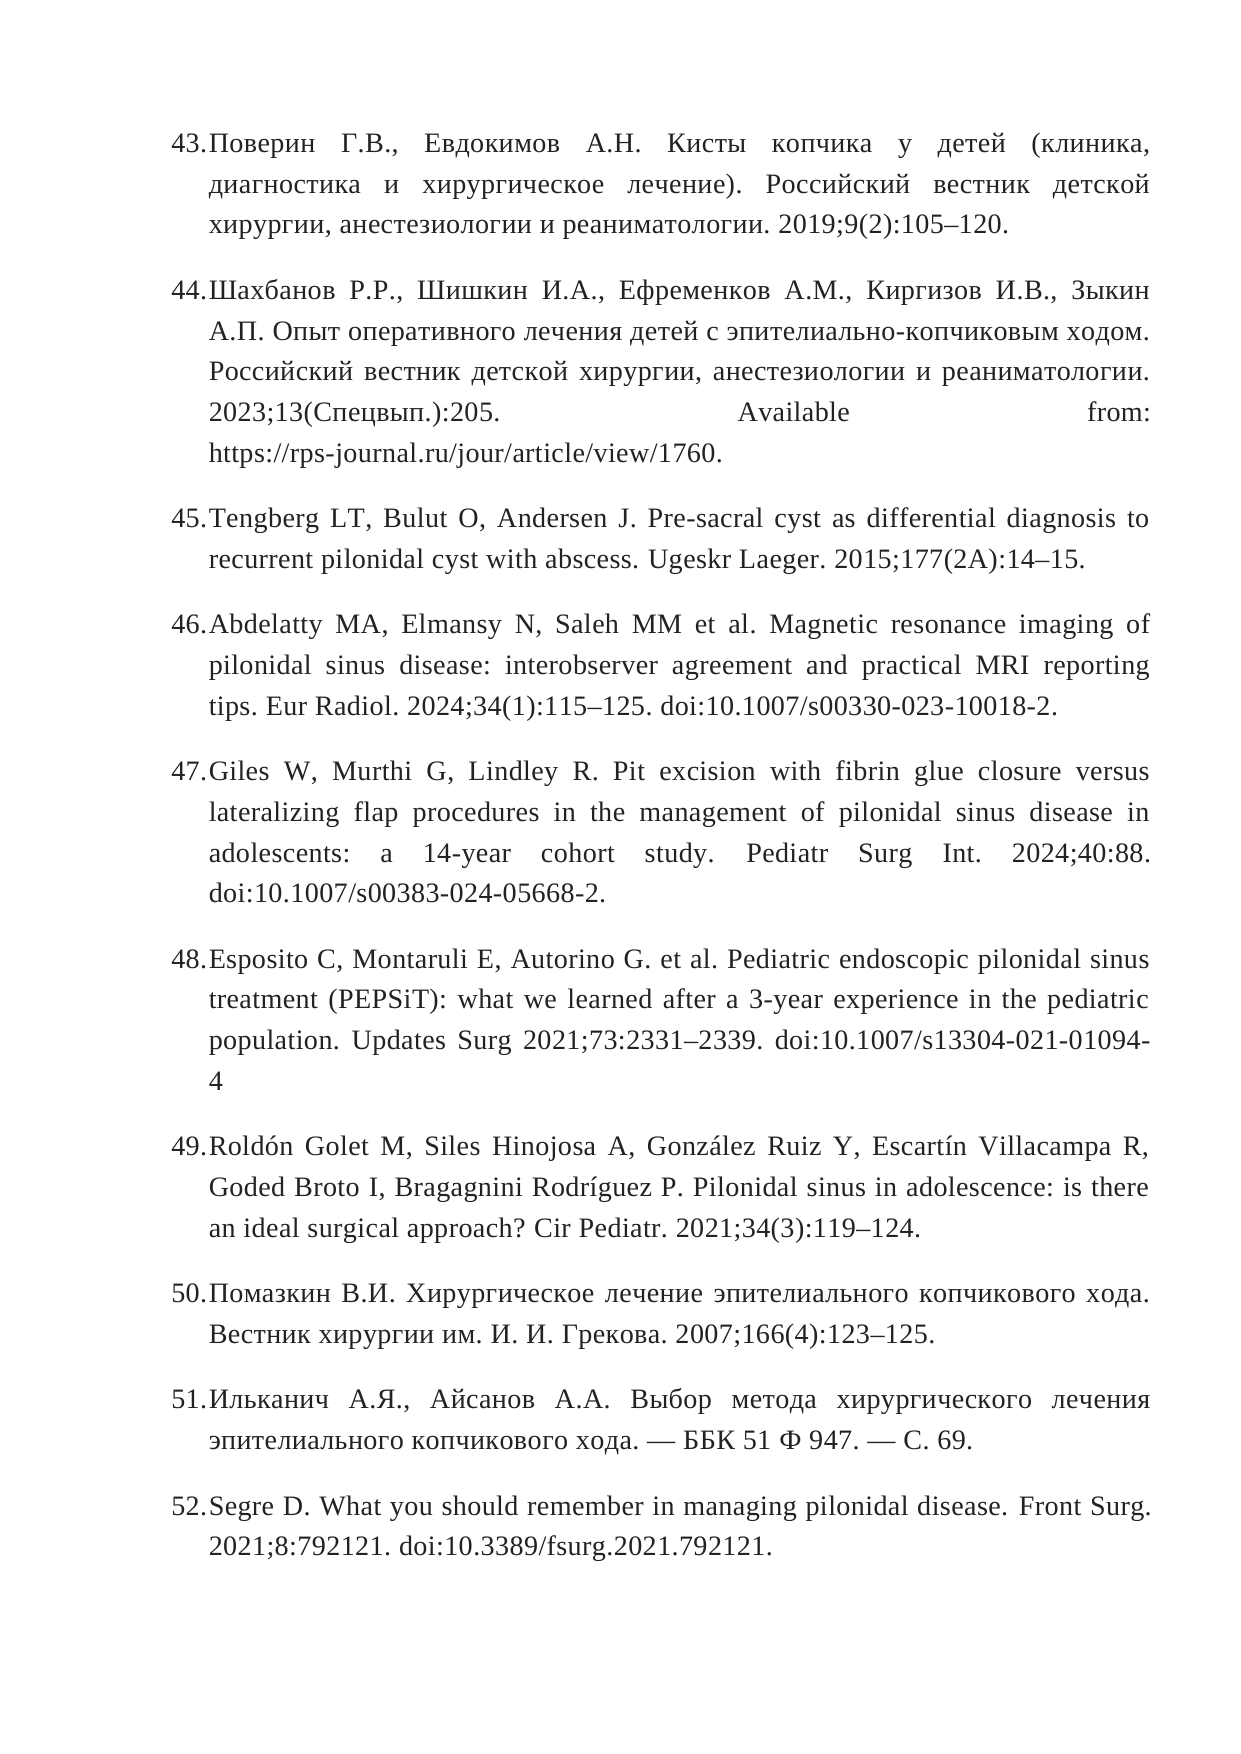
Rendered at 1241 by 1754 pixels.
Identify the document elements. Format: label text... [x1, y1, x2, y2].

list Esposito C, Montaruli E, Autorino G. et al. Pediatric endoscopic pilonidal sinus treatment (PEPSiT): what we learned after a 3-year experience in the pediatric population. Updates Surg 2021;73:2331–2339. doi:10.1007/s13304-021-01094-4 [171, 934, 1152, 1096]
list Помазкин В.И. Хирургическое лечение эпителиального копчикового хода. Вестник хирургии им. И. И. Грекова. 2007;166(4):123–125. [171, 1268, 1152, 1349]
list Поверин Г.В., Евдокимов А.Н. Кисты копчика у детей (клиника, диагностика и хирургическое лечение). Российский вестник детской хирургии, анестезиологии и реаниматологии. 2019;9(2):105–120. [171, 118, 1152, 240]
list Abdelatty MA, Elmansy N, Saleh MM et al. Magnetic resonance imaging of pilonidal sinus disease: interobserver agreement and practical MRI reporting tips. Eur Radiol. 2024;34(1):115–125. doi:10.1007/s00330-023-10018-2. [171, 599, 1152, 721]
list Giles W, Murthi G, Lindley R. Pit excision with fibrin glue closure versus lateralizing flap procedures in the management of pilonidal sinus disease in adolescents: a 14-year cohort study. Pediatr Surg Int. 2024;40:88. doi:10.1007/s00383-024-05668-2. [171, 746, 1152, 909]
list Roldón Golet M, Siles Hinojosa A, González Ruiz Y, Escartín Villacampa R, Goded Broto I, Bragagnini Rodríguez P. Pilonidal sinus in adolescence: is there an ideal surgical approach? Cir Pediatr. 2021;34(3):119–124. [171, 1121, 1152, 1243]
list Tengberg LT, Bulut O, Andersen J. Pre-sacral cyst as differential diagnosis to recurrent pilonidal cyst with abscess. Ugeskr Laeger. 2015;177(2A):14–15. [171, 493, 1152, 574]
list Segre D. What you should remember in managing pilonidal disease. Front Surg. 2021;8:792121. doi:10.3389/fsurg.2021.792121. [171, 1481, 1152, 1562]
list Шахбанов Р.Р., Шишкин И.А., Ефременков А.М., Киргизов И.В., Зыкин А.П. Опыт оперативного лечения детей с эпителиально-копчиковым ходом. Российский вестник детской хирургии, анестезиологии и реаниматологии. 2023;13(Спецвып.):205. Available from: https://rps-journal.ru/jour/article/view/1760. [171, 265, 1152, 468]
list Ильканич А.Я., Айсанов А.А. Выбор метода хирургического лечения эпителиального копчикового хода. — ББК 51 Ф 947. — С. 69. [171, 1374, 1152, 1456]
